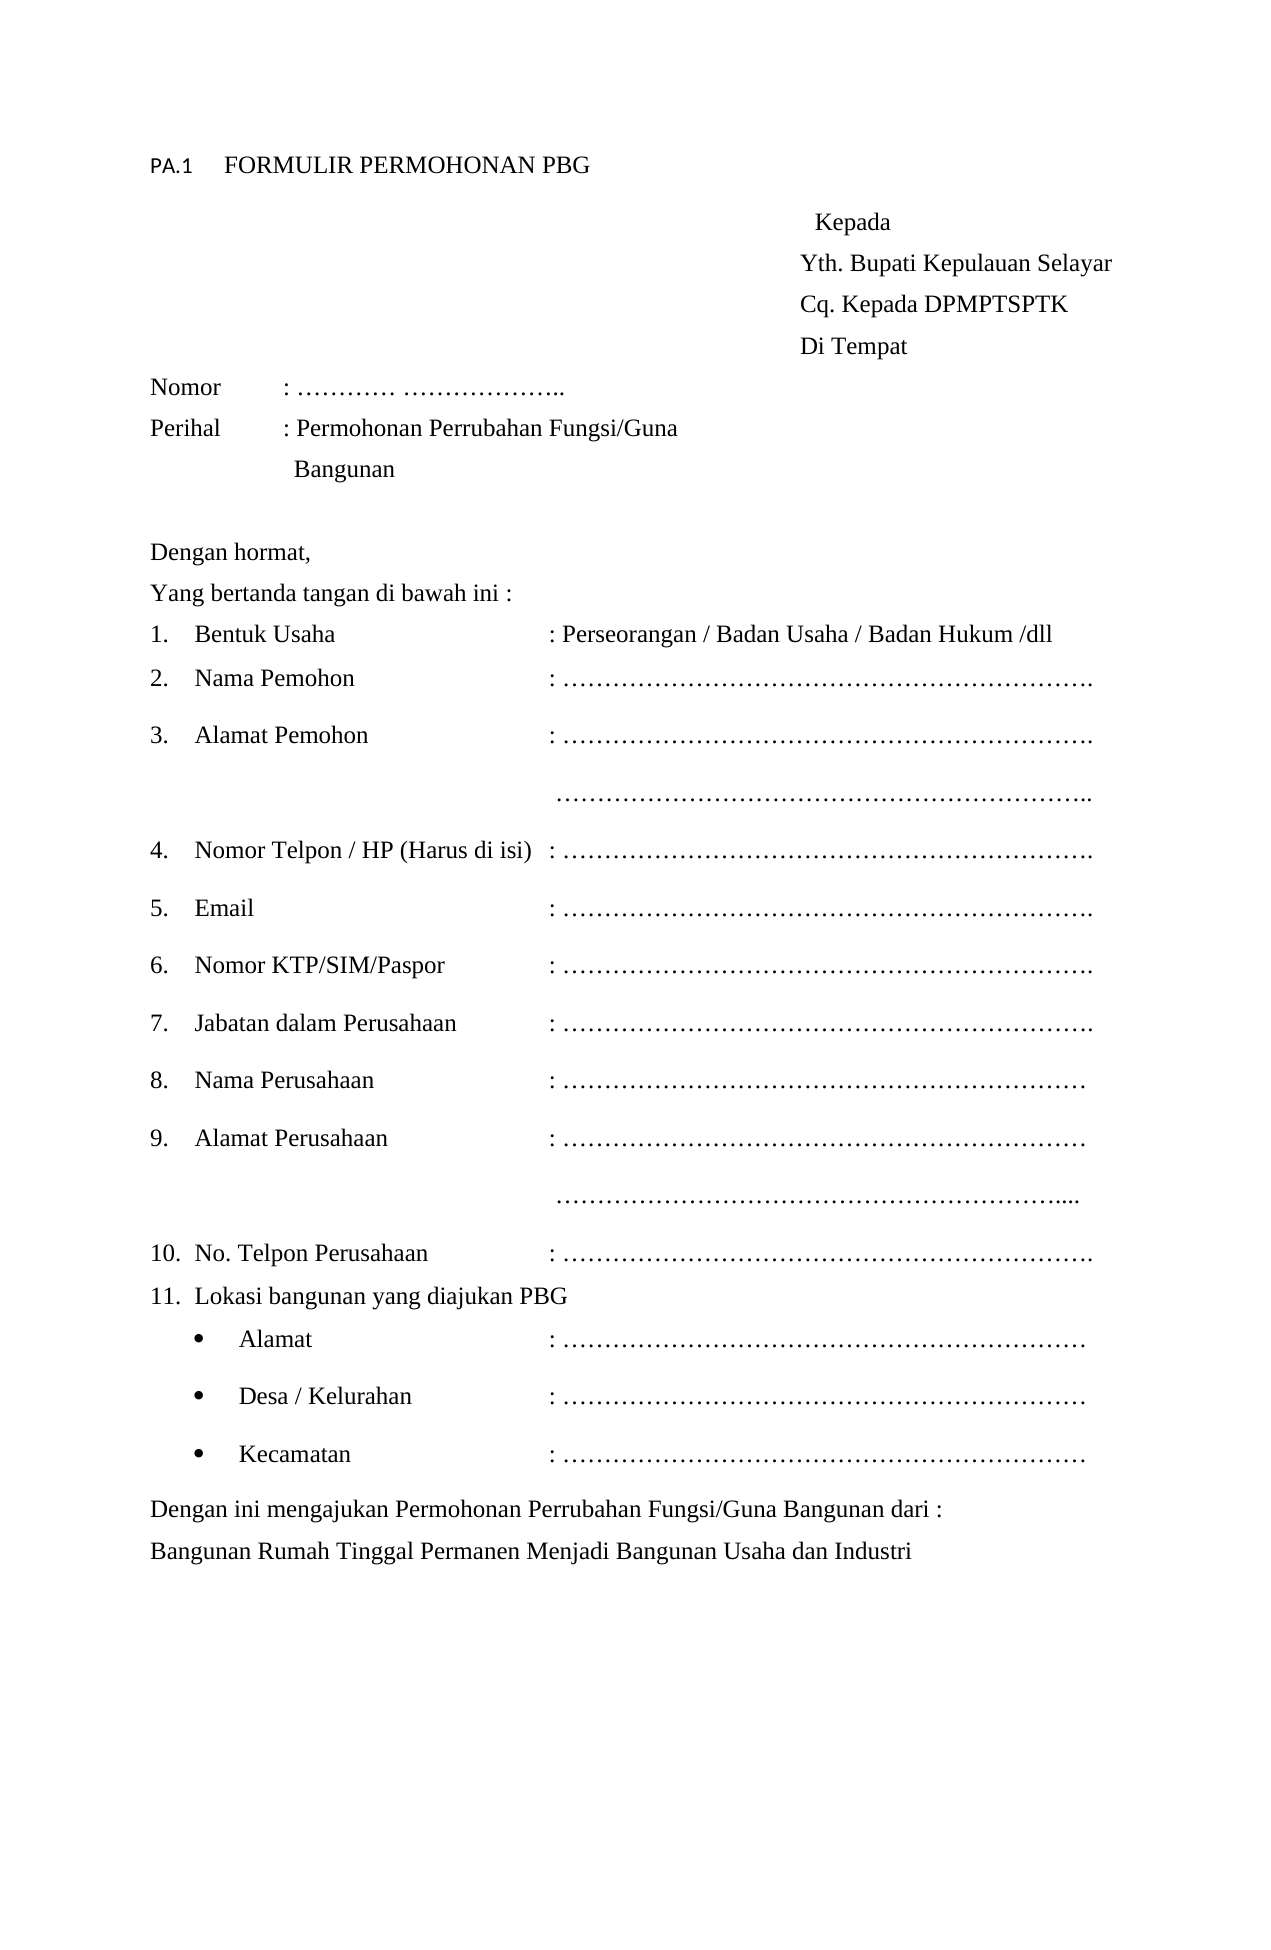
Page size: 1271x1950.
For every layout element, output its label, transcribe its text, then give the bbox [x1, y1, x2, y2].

text Kepada [150, 179, 1121, 236]
text Nomor : ………… ……………….. [150, 372, 1121, 401]
list Alamat Perusahaan : ……………………………………………………… [150, 1123, 1121, 1151]
list No. Telpon Perusahaan : ………………………………………………………. [150, 1238, 1121, 1266]
list Jabatan dalam Perusahaan : ………………………………………………………. [150, 1008, 1121, 1036]
list ……………………………………………………….. [194, 778, 1121, 806]
list Email : ………………………………………………………. [150, 893, 1121, 921]
text Dengan ini mengajukan Permohonan Perrubahan Fungsi/Guna Bangunan dari : [150, 1494, 1121, 1523]
text Cq. Kepada DPMPTSPTK [150, 289, 1121, 318]
text Bangunan Rumah Tinggal Permanen Menjadi Bangunan Usaha dan Industri [150, 1536, 1121, 1564]
list …………………………………………………….... [194, 1180, 1121, 1209]
list Kecamatan : ……………………………………………………… [194, 1439, 1121, 1468]
text Perihal : Permohonan Perrubahan Fungsi/Guna [150, 413, 1121, 442]
list Nomor KTP/SIM/Paspor : ………………………………………………………. [150, 950, 1121, 979]
text Bangunan [150, 454, 1121, 483]
list Nama Perusahaan : ……………………………………………………… [150, 1065, 1121, 1094]
list Lokasi bangunan yang diajukan PBG [150, 1281, 1121, 1309]
text Yth. Bupati Kepulauan Selayar [150, 248, 1121, 277]
text Dengan hormat, [150, 537, 1121, 566]
list Alamat : ……………………………………………………… [194, 1324, 1121, 1353]
list Desa / Kelurahan : ……………………………………………………… [194, 1381, 1121, 1410]
list Alamat Pemohon : ………………………………………………………. [150, 720, 1121, 749]
list Nama Pemohon : ………………………………………………………. [150, 663, 1121, 691]
text PA.1 FORMULIR PERMOHONAN PBG [150, 150, 1121, 179]
text Di Tempat [150, 331, 1121, 359]
text Yang bertanda tangan di bawah ini : [150, 578, 1121, 607]
list Bentuk Usaha : Perseorangan / Badan Usaha / Badan Hukum /dll [150, 619, 1121, 648]
list Nomor Telpon / HP (Harus di isi) : ………………………………………………………. [150, 835, 1121, 864]
